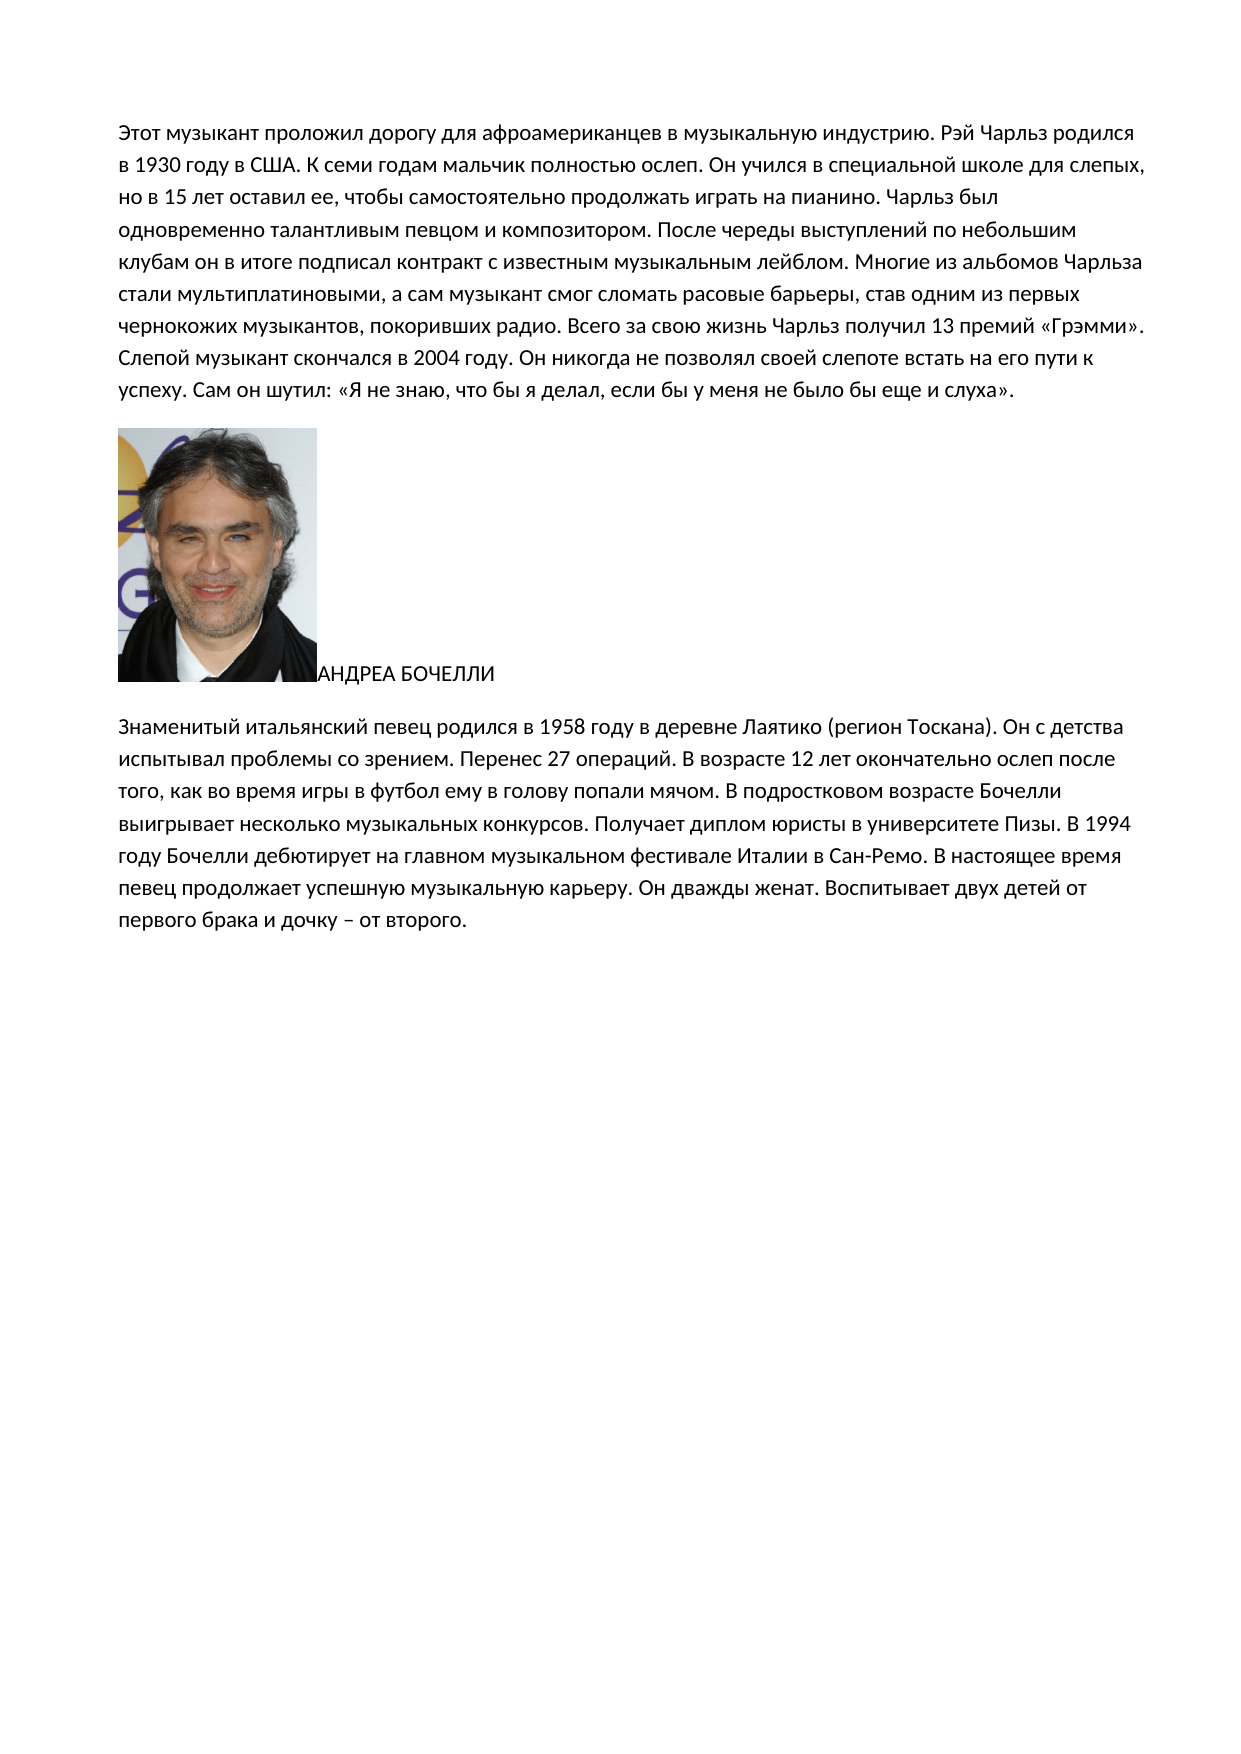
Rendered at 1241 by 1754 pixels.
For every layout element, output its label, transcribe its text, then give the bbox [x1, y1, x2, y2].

text Этот музыкант проложил дорогу для афроамериканцев в музыкальную индустрию. Рэй Чарльз родился в 1930 году в США. К семи годам мальчик полностью ослеп. Он учился в специальной школе для слепых, но в 15 лет оставил ее, чтобы самостоятельно продолжать играть на пианино. Чарльз был одновременно талантливым певцом и композитором. После череды выступлений по небольшим клубам он в итоге подписал контракт с известным музыкальным лейблом. Многие из альбомов Чарльза стали мультиплатиновыми, а сам музыкант смог сломать расовые барьеры, став одним из первых чернокожих музыкантов, покоривших радио. Всего за свою жизнь Чарльз получил 13 премий «Грэмми». Слепой музыкант скончался в 2004 году. Он никогда не позволял своей слепоте встать на его пути к успеху. Сам он шутил: «Я не знаю, что бы я делал, если бы у меня не было бы еще и слуха». [118, 118, 1152, 404]
text АНДРЕА БОЧЕЛЛИ [118, 429, 1152, 687]
text Знаменитый итальянский певец родился в 1958 году в деревне Лаятико (регион Тоскана). Он с детства испытывал проблемы со зрением. Перенес 27 операций. В возрасте 12 лет окончательно ослеп после того, как во время игры в футбол ему в голову попали мячом. В подростковом возрасте Бочелли выигрывает несколько музыкальных конкурсов. Получает диплом юристы в университете Пизы. В 1994 году Бочелли дебютирует на главном музыкальном фестивале Италии в Сан-Ремо. В настоящее время певец продолжает успешную музыкальную карьеру. Он дважды женат. Воспитывает двух детей от первого брака и дочку – от второго. [118, 712, 1152, 933]
picture [118, 428, 317, 682]
